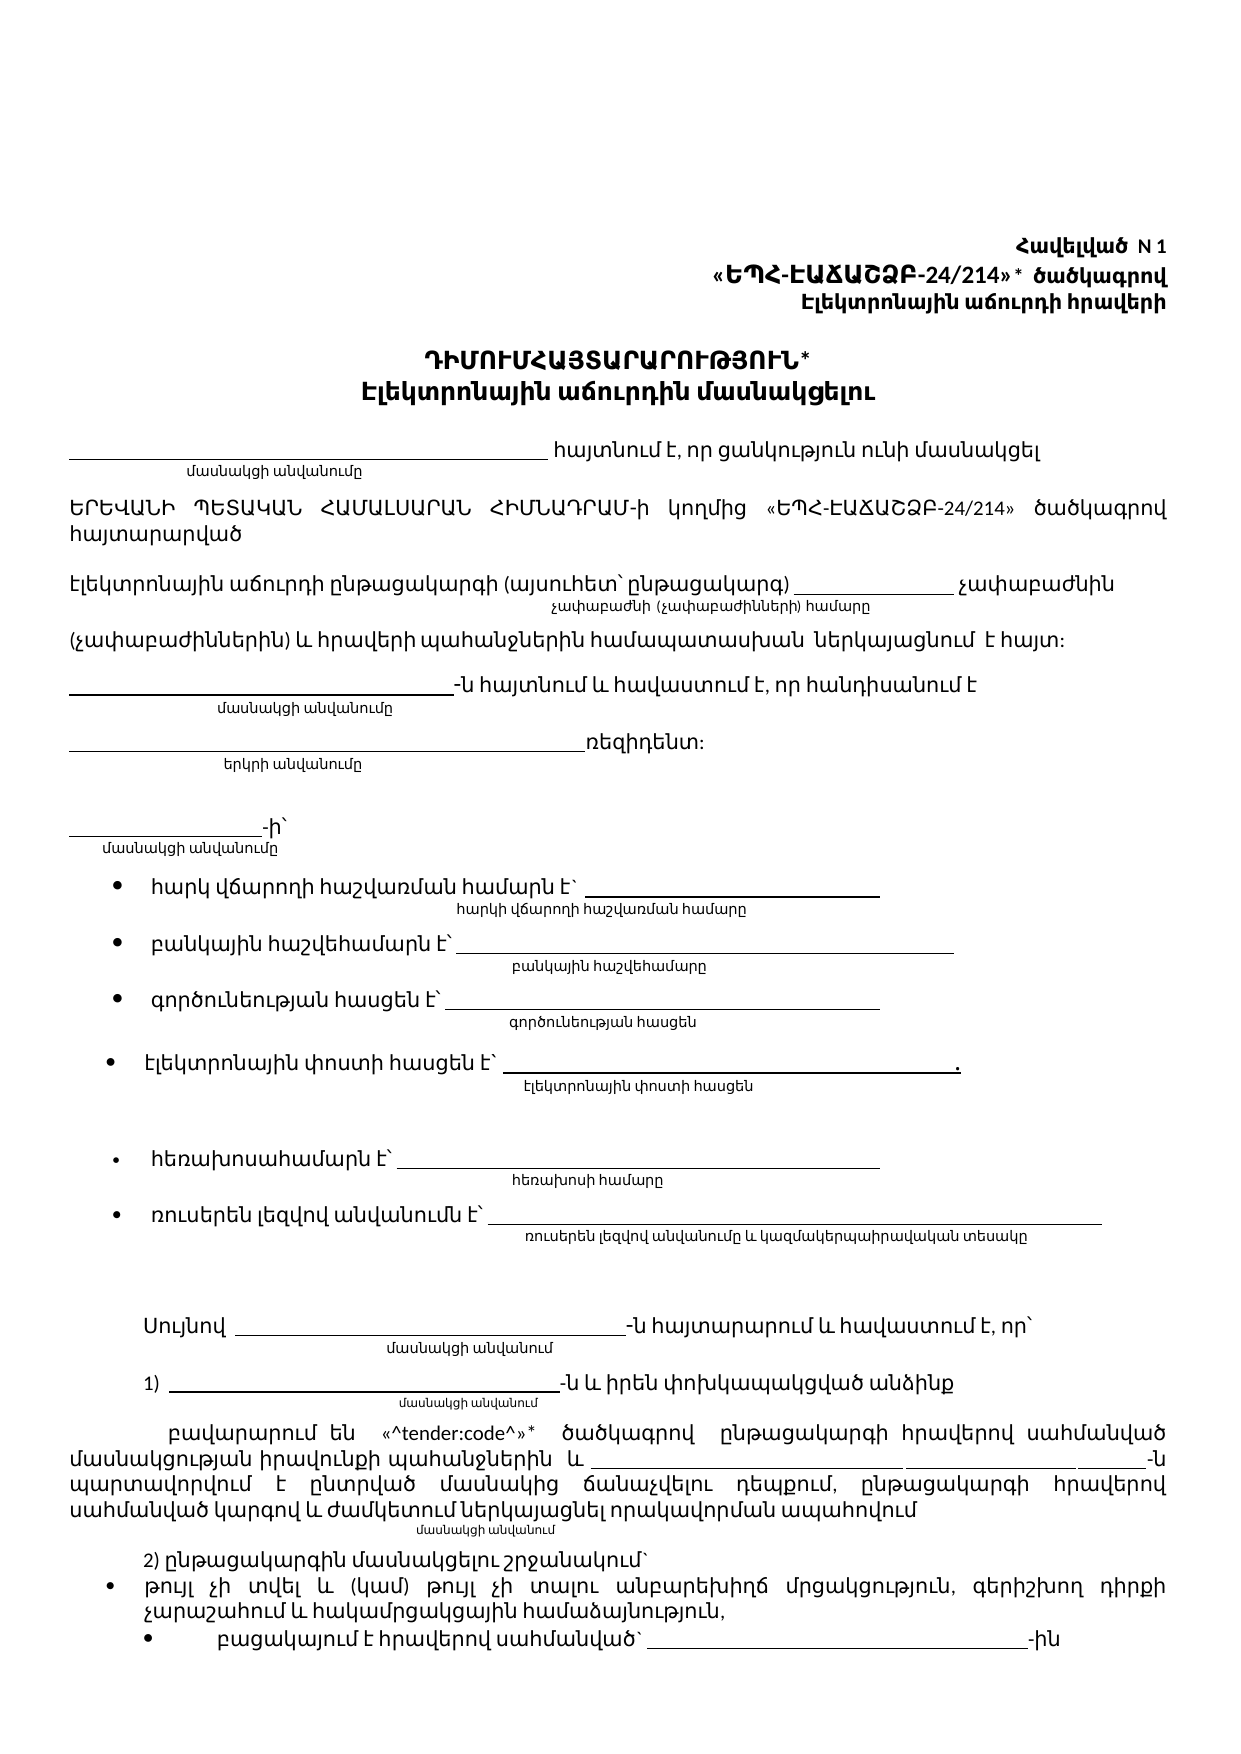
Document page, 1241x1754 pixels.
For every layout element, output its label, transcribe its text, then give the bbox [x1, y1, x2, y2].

text մասնակցի անվանում [69, 1339, 1167, 1370]
text Սույնով -ն հայտարարում և հավաստում է, որ՝ [69, 1309, 1167, 1339]
list էլեկտրոնային փոստի հասցեն է` . [107, 1043, 1167, 1077]
list բացակայում է հրավերով սահմանված` -ին [69, 1624, 1167, 1652]
text -ն հայտնում և հավաստում է, որ հանդիսանում է [69, 668, 1167, 699]
text 1) -ն և իրեն փոխկապակցված անձինք [69, 1370, 1167, 1395]
text երկրի անվանումը [69, 755, 1167, 785]
subtitle Էլեկտրոնային աճուրդին մասնակցելու [69, 376, 1167, 406]
text «ԵՊՀ-ԷԱՃԱՇՁԲ-24/214»* ծածկագրով [69, 259, 1167, 289]
text էլեկտրոնային աճուրդի ընթացակարգի (այսուհետ՝ ընթացակարգ) չափաբաժնին [69, 572, 1167, 597]
text մասնակցի անվանում [69, 1522, 1167, 1548]
list գործունեության հասցեն է՝ [113, 987, 1167, 1013]
list հեռախոսահամարն է՝ [113, 1146, 1167, 1171]
text բանկային հաշվեհամարը [438, 957, 1167, 987]
text հեռախոսի համարը [438, 1171, 1167, 1202]
text ԵՐԵՎԱՆԻ ՊԵՏԱԿԱՆ ՀԱՄԱԼՍԱՐԱՆ ՀԻՄՆԱԴՐԱՄ-ի կողմից «ԵՊՀ-ԷԱՃԱՇՁԲ-24/214» ծածկագրով հայտարարված [69, 493, 1167, 546]
text մասնակցի անվանում [69, 1395, 1167, 1421]
list բանկային հաշվեհամարն է՝ [113, 931, 1167, 957]
list հարկ վճարողի հաշվառման համարն է` [113, 870, 1167, 901]
text մասնակցի անվանումը [69, 839, 1167, 870]
list թույլ չի տվել և (կամ) թույլ չի տալու անբարեխիղճ մրցակցություն, գերիշխող դիրքի չարաշահում և հակամրցակցային համաձայնություն, [107, 1573, 1167, 1624]
text գործունեության հասցեն [69, 1013, 1167, 1043]
text Էլեկտրոնային աճուրդի հրավերի [69, 289, 1167, 315]
text հարկի վճարողի հաշվառման համարը [69, 901, 1167, 931]
text Հավելված N 1 [69, 233, 1167, 259]
text ռուսերեն լեզվով անվանումը և կազմակերպաիրավական տեսակը [69, 1227, 1167, 1258]
text չափաբաժնի (չափաբաժինների) համարը [69, 597, 1167, 628]
text հայտնում է, որ ցանկություն ունի մասնակցել [69, 437, 1167, 462]
text մասնակցի անվանումը [69, 462, 1167, 493]
list ռուսերեն լեզվով անվանումն է՝ [113, 1202, 1167, 1227]
text մասնակցի անվանումը [69, 699, 1167, 729]
text էլեկտրոնային փոստի հասցեն [364, 1077, 1167, 1108]
text 2) ընթացակարգին մասնակցելու շրջանակում` [69, 1548, 1167, 1573]
text -ի՝ [69, 814, 1167, 839]
text ռեզիդենտ: [69, 729, 1167, 755]
text (չափաբաժիններին) և հրավերի պահանջներին համապատասխան ներկայացնում է հայտ: [69, 628, 1167, 653]
text ԴԻՄՈՒՄՀԱՅՏԱՐԱՐՈՒԹՅՈՒՆ* [69, 345, 1167, 376]
text բավարարում են «^tender:code^»* ծածկագրով ընթացակարգի հրավերով սահմանված մասնակցության իրավունքի պահանջներին և -ն պարտավորվում է ընտրված մասնակից ճանաչվելու դեպքում, ընթացակարգի հրավերով սահմանված կարգով և ժամկետում ներկայացնել որակավորման ապահովում [69, 1421, 1167, 1522]
